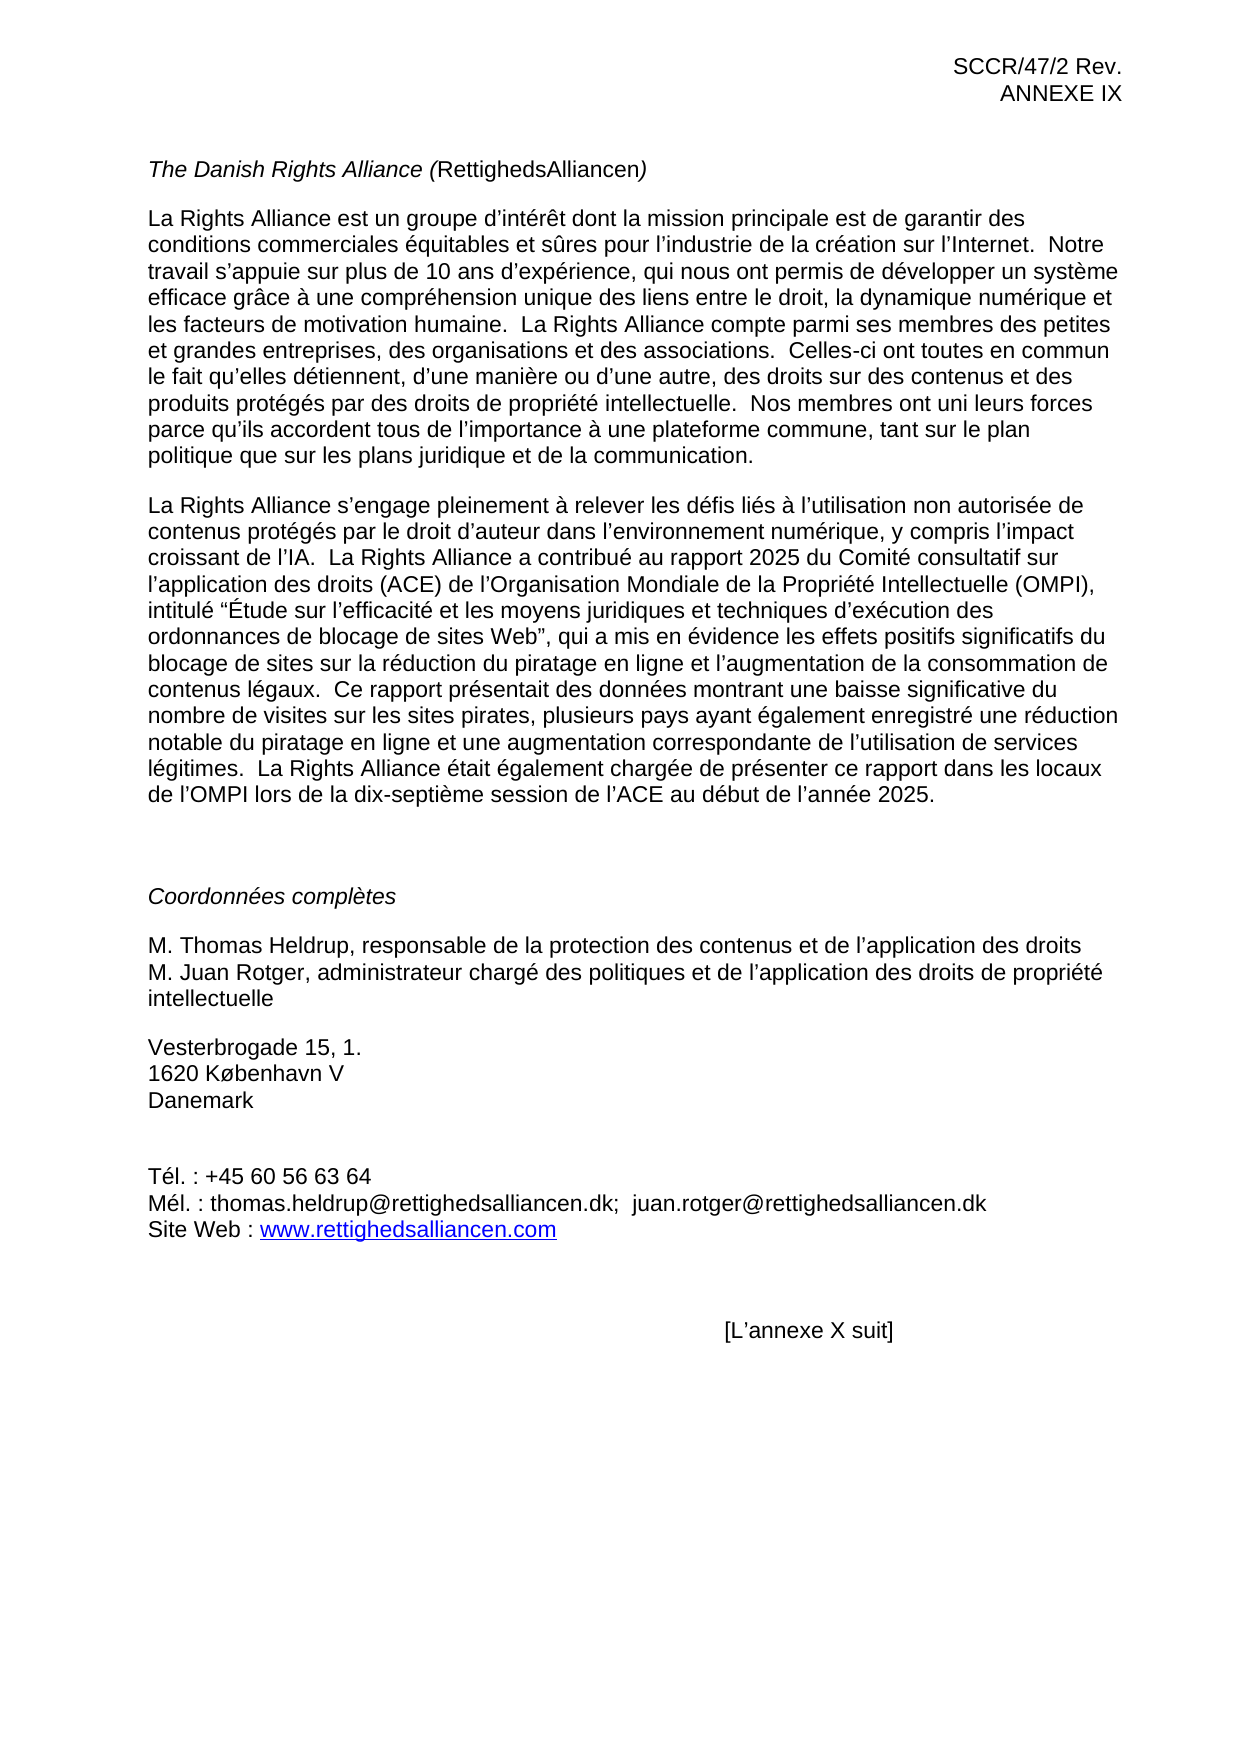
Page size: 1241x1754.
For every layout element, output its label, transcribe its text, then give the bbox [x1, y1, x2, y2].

text Coordonnées complètes [148, 883, 1122, 909]
text La Rights Alliance est un groupe d’intérêt dont la mission principale est de garantir des conditions commerciales équitables et sûres pour l’industrie de la création sur l’Internet. Notre travail s’appuie sur plus de 10 ans d’expérience, qui nous ont permis de développer un système efficace grâce à une compréhension unique des liens entre le droit, la dynamique numérique et les facteurs de motivation humaine. La Rights Alliance compte parmi ses membres des petites et grandes entreprises, des organisations et des associations. Celles-ci ont toutes en commun le fait qu’elles détiennent, d’une manière ou d’une autre, des droits sur des contenus et des produits protégés par des droits de propriété intellectuelle. Nos membres ont uni leurs forces parce qu’ils accordent tous de l’importance à une plateforme commune, tant sur le plan politique que sur les plans juridique et de la communication. [148, 205, 1122, 469]
text Site Web : www.rettighedsalliancen.com [148, 1216, 1122, 1242]
text [L’annexe X suit] [724, 1317, 1122, 1343]
text Vesterbrogade 15, 1. [148, 1034, 1122, 1060]
text Danemark [148, 1087, 1122, 1113]
text Tél. : +45 60 56 63 64 [148, 1163, 1122, 1189]
text La Rights Alliance s’engage pleinement à relever les défis liés à l’utilisation non autorisée de contenus protégés par le droit d’auteur dans l’environnement numérique, y compris l’impact croissant de l’IA. La Rights Alliance a contribué au rapport 2025 du Comité consultatif sur l’application des droits (ACE) de l’Organisation Mondiale de la Propriété Intellectuelle (OMPI), intitulé “Étude sur l’efficacité et les moyens juridiques et techniques d’exécution des ordonnances de blocage de sites Web”, qui a mis en évidence les effets positifs significatifs du blocage de sites sur la réduction du piratage en ligne et l’augmentation de la consommation de contenus légaux. Ce rapport présentait des données montrant une baisse significative du nombre de visites sur les sites pirates, plusieurs pays ayant également enregistré une réduction notable du piratage en ligne et une augmentation correspondante de l’utilisation de services légitimes. La Rights Alliance était également chargée de présenter ce rapport dans les locaux de l’OMPI lors de la dix-septième session de l’ACE au début de l’année 2025. [148, 492, 1122, 808]
text M. Juan Rotger, administrateur chargé des politiques et de l’application des droits de propriété intellectuelle [148, 958, 1122, 1011]
text M. Thomas Heldrup, responsable de la protection des contenus et de l’application des droits [148, 932, 1122, 958]
text Mél. : thomas.heldrup@rettighedsalliancen.dk; juan.rotger@rettighedsalliancen.dk [148, 1189, 1122, 1216]
text The Danish Rights Alliance (RettighedsAlliancen) [148, 156, 1122, 182]
text 1620 København V [148, 1060, 1122, 1087]
